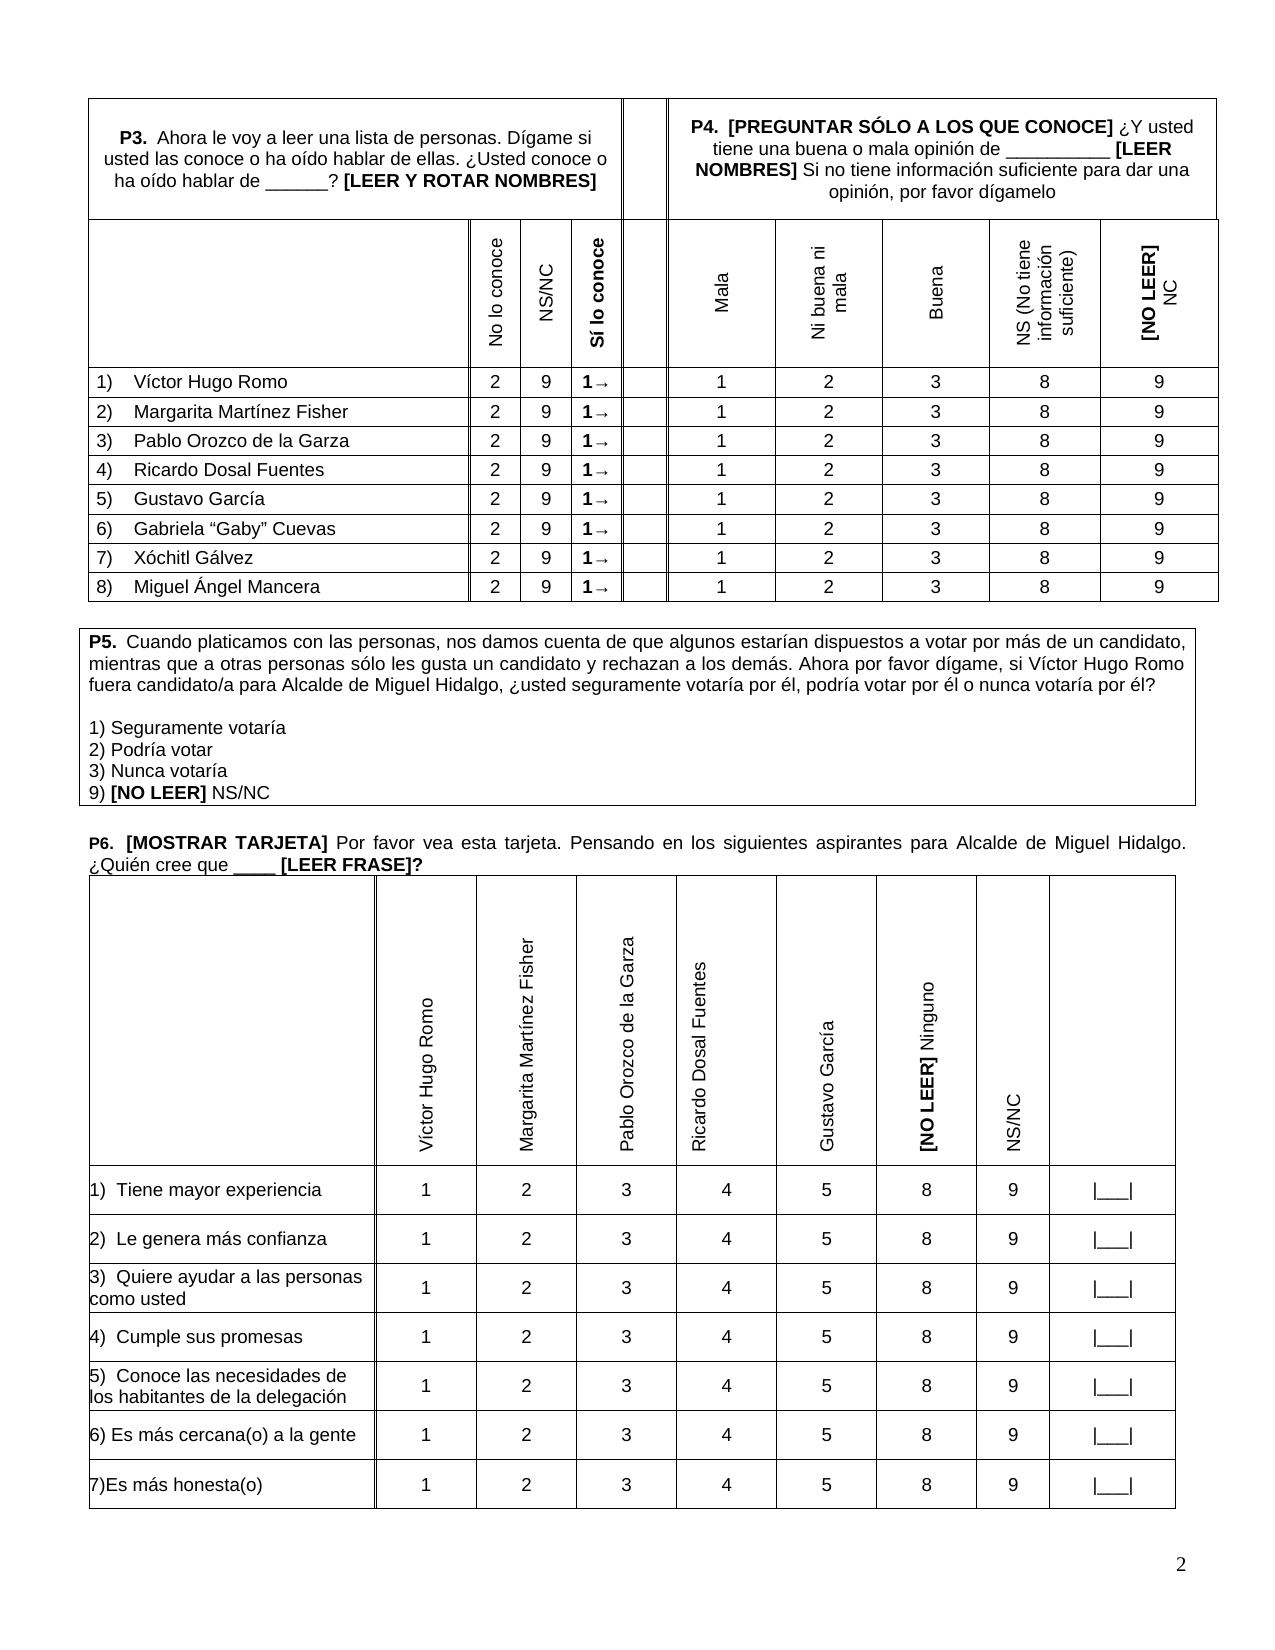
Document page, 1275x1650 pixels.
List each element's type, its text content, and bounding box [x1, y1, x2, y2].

table_cell 3 [883, 544, 989, 572]
table_cell 1→ [572, 368, 621, 396]
table_header NS/NC [977, 876, 1049, 1165]
table_cell 1 [669, 485, 775, 513]
table_cell [NO LEER] NC [1101, 220, 1218, 367]
table_cell 1→ [572, 515, 621, 543]
table_cell 9 [521, 544, 571, 572]
table_cell 4 [677, 1362, 776, 1410]
table_header Víctor Hugo Romo [377, 876, 476, 1165]
table_cell 1→ [572, 427, 621, 455]
table_cell 1 [669, 398, 775, 426]
table_cell 9 [1101, 573, 1218, 601]
table_cell 4 [677, 1411, 776, 1459]
table_cell 5 [777, 1215, 876, 1263]
table_cell 2 [477, 1264, 576, 1312]
table_cell 2 [776, 544, 882, 572]
table_cell 9 [521, 456, 571, 484]
table_cell 4 [677, 1166, 776, 1214]
table_cell 8 [877, 1264, 976, 1312]
table_cell 2 [471, 398, 520, 426]
table_cell 9 [1101, 544, 1218, 572]
table_cell 9 [977, 1264, 1049, 1312]
table_cell 9 [977, 1215, 1049, 1263]
list Cuando platicamos con las personas, nos damos cuenta de que algunos estarían dispuestos a votar por más de un candidato, mientras que a otras personas sólo les gusta un candidato y rechazan a los demás. Ahora por favor dígame, si Víctor Hugo Romo fuera candidato/a para Alcalde de Miguel Hidalgo, ¿usted seguramente votaría por él, podría votar por él o nunca votaría por él? [80, 629, 1195, 696]
table_header [PREGUNTAR SÓLO A LOS QUE CONOCE] ¿Y usted tiene una buena o mala opinión de __________ [LEER NOMBRES] Si no tiene información suficiente para dar una opinión, por favor dígamelo [669, 99, 1216, 219]
table_cell 2 [776, 398, 882, 426]
table_header [90, 876, 374, 1165]
table_cell 8 [990, 573, 1100, 601]
table_header Gustavo García [777, 876, 876, 1165]
table_cell 1 [669, 368, 775, 396]
table_cell 5 [777, 1166, 876, 1214]
table_cell 9 [521, 485, 571, 513]
table_cell 4 [677, 1460, 776, 1508]
table_cell [624, 220, 666, 367]
table_cell 3 [883, 398, 989, 426]
table_cell 4 [677, 1215, 776, 1263]
table_header Margarita Martínez Fisher [477, 876, 576, 1165]
table_cell 8 [877, 1215, 976, 1263]
table_cell 1 [669, 515, 775, 543]
table_cell [624, 456, 666, 484]
table_cell |___| [1050, 1215, 1175, 1263]
table_cell 3 [577, 1460, 676, 1508]
table_cell 2 [477, 1460, 576, 1508]
table_cell |___| [1050, 1166, 1175, 1214]
table_cell Gabriela “Gaby” Cuevas [89, 515, 468, 543]
table_cell Víctor Hugo Romo [89, 368, 468, 396]
table_cell Sí lo conoce [572, 220, 621, 367]
table_cell 1) Tiene mayor experiencia [90, 1166, 374, 1214]
table_cell 5 [777, 1362, 876, 1410]
table_cell Buena [883, 220, 989, 367]
table_cell 9 [1101, 427, 1218, 455]
table_cell [624, 368, 666, 396]
text 3) Nunca votaría [89, 760, 1186, 779]
table_cell 1→ [572, 456, 621, 484]
table_header [624, 99, 666, 219]
table_cell 2 [471, 573, 520, 601]
table_cell 8 [990, 544, 1100, 572]
table_cell [624, 485, 666, 513]
text 2) Podría votar [89, 739, 1186, 760]
table_cell 8 [877, 1411, 976, 1459]
table_cell Ricardo Dosal Fuentes [89, 456, 468, 484]
table_cell 3 [883, 573, 989, 601]
table_cell 1→ [572, 544, 621, 572]
table_cell 1→ [572, 485, 621, 513]
table_cell 8 [990, 456, 1100, 484]
table_cell 3 [577, 1166, 676, 1214]
table_cell |___| [1050, 1362, 1175, 1410]
table_cell 9 [1101, 456, 1218, 484]
table_cell Xóchitl Gálvez [89, 544, 468, 572]
table_cell 8 [990, 485, 1100, 513]
table_cell Gustavo García [89, 485, 468, 513]
table_cell 2 [776, 573, 882, 601]
table_cell 8 [877, 1166, 976, 1214]
table_cell 2 [471, 427, 520, 455]
table_cell 8 [877, 1313, 976, 1361]
table_cell 2 [477, 1313, 576, 1361]
table_cell 9 [521, 368, 571, 396]
table_cell NS (No tiene información suficiente) [990, 220, 1100, 367]
table_cell 9 [521, 515, 571, 543]
table_cell 2 [776, 368, 882, 396]
table_cell 1 [377, 1460, 476, 1508]
table_cell [624, 544, 666, 572]
table_cell [624, 515, 666, 543]
table_cell Pablo Orozco de la Garza [89, 427, 468, 455]
table_cell 7)Es más honesta(o) [90, 1460, 374, 1508]
text 1) Seguramente votaría [89, 717, 1186, 739]
table_cell 9 [977, 1313, 1049, 1361]
table_cell |___| [1050, 1313, 1175, 1361]
table_cell [624, 573, 666, 601]
table_cell 2 [776, 456, 882, 484]
table_cell 9 [1101, 398, 1218, 426]
table_header Pablo Orozco de la Garza [577, 876, 676, 1165]
table_cell 1→ [572, 573, 621, 601]
table_cell No lo conoce [471, 220, 520, 367]
table_cell 2 [471, 515, 520, 543]
table_cell 9 [1101, 485, 1218, 513]
table_cell Mala [669, 220, 775, 367]
table_cell 9 [977, 1411, 1049, 1459]
table_cell 3 [577, 1215, 676, 1263]
table_cell 9 [1101, 368, 1218, 396]
list [MOSTRAR TARJETA] Por favor vea esta tarjeta. Pensando en los siguientes aspirantes para Alcalde de Miguel Hidalgo. ¿Quién cree que ____ [LEER FRASE]? [89, 832, 1186, 875]
table_cell 2 [776, 515, 882, 543]
table_cell 5 [777, 1460, 876, 1508]
table_header Ricardo Dosal Fuentes [677, 876, 776, 1165]
table_cell 3 [577, 1313, 676, 1361]
table_cell 1 [669, 573, 775, 601]
table_cell |___| [1050, 1264, 1175, 1312]
table_cell Ni buena ni mala [776, 220, 882, 367]
table_cell 5 [777, 1411, 876, 1459]
table_cell 1 [377, 1215, 476, 1263]
table_cell 3 [577, 1264, 676, 1312]
table_cell 1→ [572, 398, 621, 426]
table_cell 2 [477, 1362, 576, 1410]
table_header [1050, 876, 1175, 1165]
table_cell 5) Conoce las necesidades de los habitantes de la delegación [90, 1362, 374, 1410]
table_cell 8 [990, 368, 1100, 396]
table_cell 2 [477, 1411, 576, 1459]
table_cell 2 [471, 544, 520, 572]
table_cell Margarita Martínez Fisher [89, 398, 468, 426]
table_cell 2 [471, 456, 520, 484]
table_cell 8 [877, 1362, 976, 1410]
table_cell 1 [669, 456, 775, 484]
table_cell 4 [677, 1264, 776, 1312]
table_cell 2 [776, 427, 882, 455]
table_cell 2) Le genera más confianza [90, 1215, 374, 1263]
table_cell 1 [669, 544, 775, 572]
table_cell 5 [777, 1264, 876, 1312]
table_cell 3 [883, 427, 989, 455]
table_cell 3) Quiere ayudar a las personas como usted [90, 1264, 374, 1312]
table_cell 3 [883, 456, 989, 484]
table_cell NS/NC [521, 220, 571, 367]
table_cell 3 [883, 485, 989, 513]
table_header [NO LEER] Ninguno [877, 876, 976, 1165]
table_cell [624, 427, 666, 455]
table_cell |___| [1050, 1460, 1175, 1508]
table_cell 9 [977, 1362, 1049, 1410]
table_cell 2 [776, 485, 882, 513]
table_cell 8 [990, 427, 1100, 455]
table_cell 1 [377, 1166, 476, 1214]
table_cell 9 [1101, 515, 1218, 543]
table_cell 9 [977, 1460, 1049, 1508]
table_cell 2 [477, 1166, 576, 1214]
table_cell 5 [777, 1313, 876, 1361]
table_cell 9 [521, 398, 571, 426]
table_cell 1 [377, 1411, 476, 1459]
table_cell Miguel Ángel Mancera [89, 573, 468, 601]
table_cell [89, 220, 468, 367]
table_cell 2 [477, 1215, 576, 1263]
table_cell 9 [977, 1166, 1049, 1214]
text 9) [NO LEER] NS/NC [80, 779, 1195, 805]
table_cell 3 [883, 368, 989, 396]
table_cell 2 [471, 485, 520, 513]
table_cell 6) Es más cercana(o) a la gente [90, 1411, 374, 1459]
table_cell 4) Cumple sus promesas [90, 1313, 374, 1361]
table_cell 8 [877, 1460, 976, 1508]
table_cell 1 [377, 1313, 476, 1361]
table_cell 9 [521, 427, 571, 455]
table_header Ahora le voy a leer una lista de personas. Dígame si usted las conoce o ha oído hablar de ellas. ¿Usted conoce o ha oído hablar de ______? [LEER Y ROTAR NOMBRES] [89, 99, 621, 219]
table_cell 3 [883, 515, 989, 543]
table_cell 4 [677, 1313, 776, 1361]
table_cell 9 [521, 573, 571, 601]
table_cell 8 [990, 515, 1100, 543]
table_cell 2 [471, 368, 520, 396]
table_cell [624, 398, 666, 426]
table_cell 1 [377, 1264, 476, 1312]
table_cell 1 [669, 427, 775, 455]
table_cell 3 [577, 1411, 676, 1459]
table_cell 3 [577, 1362, 676, 1410]
table_cell |___| [1050, 1411, 1175, 1459]
table_cell 1 [377, 1362, 476, 1410]
table_cell 8 [990, 398, 1100, 426]
